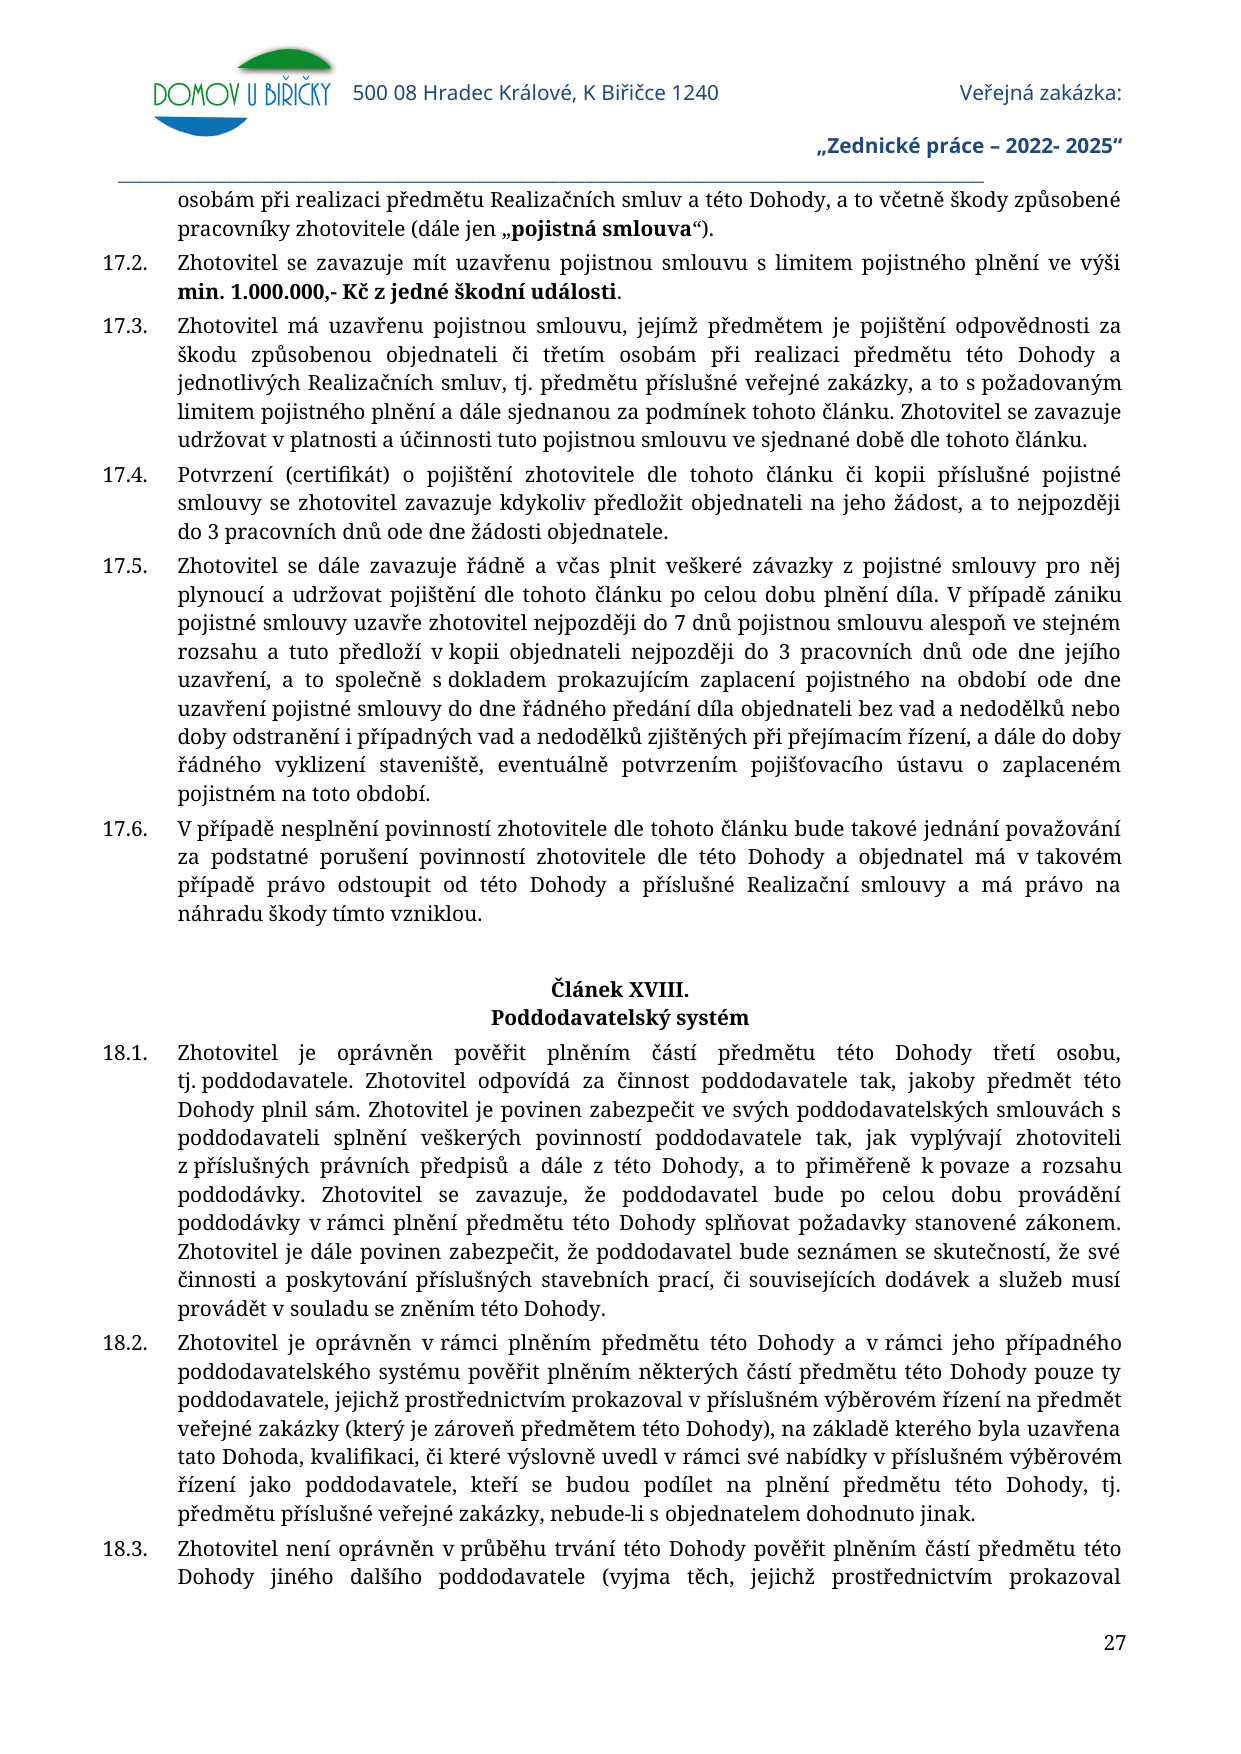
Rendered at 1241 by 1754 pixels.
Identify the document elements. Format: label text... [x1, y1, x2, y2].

text Článek XVIII. [118, 975, 1122, 1003]
list V případě nesplnění povinností zhotovitele dle tohoto článku bude takové jednání považování za podstatné porušení povinností zhotovitele dle této Dohody a objednatel má v takovém případě právo odstoupit od této Dohody a příslušné Realizační smlouvy a má právo na náhradu škody tímto vzniklou. [148, 814, 1122, 927]
text Poddodavatelský systém [118, 1003, 1122, 1032]
list Zhotovitel je oprávněn pověřit plněním částí předmětu této Dohody třetí osobu, tj. poddodavatele. Zhotovitel odpovídá za činnost poddodavatele tak, jakoby předmět této Dohody plnil sám. Zhotovitel je povinen zabezpečit ve svých poddodavatelských smlouvách s poddodavateli splnění veškerých povinností poddodavatele tak, jak vyplývají zhotoviteli z příslušných právních předpisů a dále z této Dohody, a to přiměřeně k povaze a rozsahu poddodávky. Zhotovitel se zavazuje, že poddodavatel bude po celou dobu provádění poddodávky v rámci plnění předmětu této Dohody splňovat požadavky stanovené zákonem. Zhotovitel je dále povinen zabezpečit, že poddodavatel bude seznámen se skutečností, že své činnosti a poskytování příslušných stavebních prací, či souvisejících dodávek a služeb musí provádět v souladu se zněním této Dohody. [148, 1038, 1122, 1322]
list Potvrzení (certifikát) o pojištění zhotovitele dle tohoto článku či kopii příslušné pojistné smlouvy se zhotovitel zavazuje kdykoliv předložit objednateli na jeho žádost, a to nejpozději do 3 pracovních dnů ode dne žádosti objednatele. [148, 460, 1122, 545]
list Zhotovitel má uzavřenu pojistnou smlouvu, jejímž předmětem je pojištění odpovědnosti za škodu způsobenou objednateli či třetím osobám při realizaci předmětu této Dohody a jednotlivých Realizačních smluv, tj. předmětu příslušné veřejné zakázky, a to s požadovaným limitem pojistného plnění a dále sjednanou za podmínek tohoto článku. Zhotovitel se zavazuje udržovat v platnosti a účinnosti tuto pojistnou smlouvu ve sjednané době dle tohoto článku. [148, 312, 1122, 454]
list Zhotovitel je oprávněn v rámci plněním předmětu této Dohody a v rámci jeho případného poddodavatelského systému pověřit plněním některých částí předmětu této Dohody pouze ty poddodavatele, jejichž prostřednictvím prokazoval v příslušném výběrovém řízení na předmět veřejné zakázky (který je zároveň předmětem této Dohody), na základě kterého byla uzavřena tato Dohoda, kvalifikaci, či které výslovně uvedl v rámci své nabídky v příslušném výběrovém řízení jako poddodavatele, kteří se budou podílet na plnění předmětu této Dohody, tj. předmětu příslušné veřejné zakázky, nebude-li s objednatelem dohodnuto jinak. [148, 1328, 1122, 1527]
list Zhotovitel se zavazuje mít uzavřenu pojistnou smlouvu s limitem pojistného plnění ve výši min. 1.000.000,- Kč z jedné škodní události. [148, 248, 1122, 305]
picture [118, 30, 367, 155]
list Zhotovitel se dále zavazuje řádně a včas plnit veškeré závazky z pojistné smlouvy pro něj plynoucí a udržovat pojištění dle tohoto článku po celou dobu plnění díla. V případě zániku pojistné smlouvy uzavře zhotovitel nejpozději do 7 dnů pojistnou smlouvu alespoň ve stejném rozsahu a tuto předloží v kopii objednateli nejpozději do 3 pracovních dnů ode dne jejího uzavření, a to společně s dokladem prokazujícím zaplacení pojistného na období ode dne uzavření pojistné smlouvy do dne řádného předání díla objednateli bez vad a nedodělků nebo doby odstranění i případných vad a nedodělků zjištěných při přejímacím řízení, a dále do doby řádného vyklizení staveniště, eventuálně potvrzením pojišťovacího ústavu o zaplaceném pojistném na toto období. [148, 552, 1122, 807]
